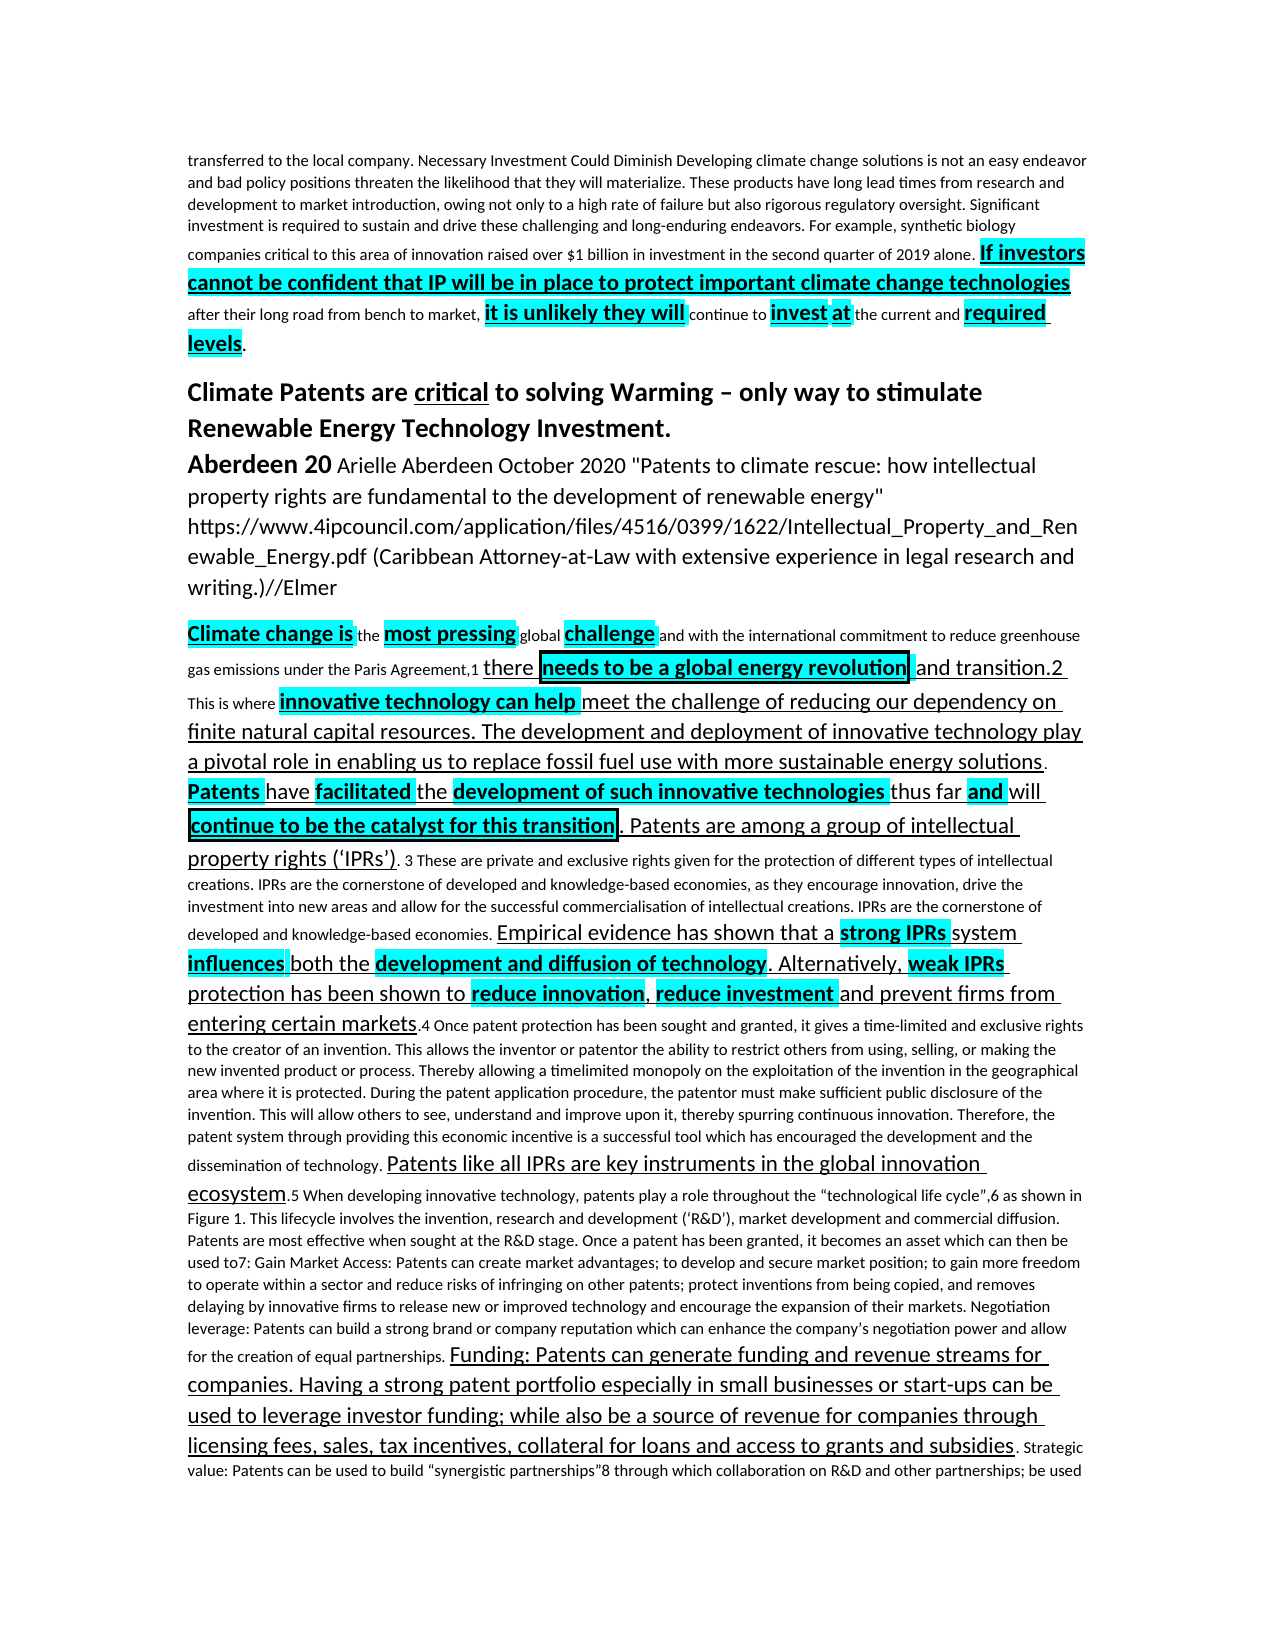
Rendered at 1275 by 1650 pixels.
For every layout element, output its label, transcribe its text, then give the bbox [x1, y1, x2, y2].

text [187, 150, 1087, 357]
subtitle Climate Patents are critical to solving Warming – only way to stimulate Renewable Energy Technology Investment. [187, 376, 1087, 444]
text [187, 619, 1087, 1481]
text Aberdeen 20 Arielle Aberdeen October 2020 "Patents to climate rescue: how intellectual property rights are fundamental to the development of renewable energy" https://www.4ipcouncil.com/application/files/4516/0399/1622/Intellectual_Property_and_Renewable_Energy.pdf (Caribbean Attorney-at-Law with extensive experience in legal research and writing.)//Elmer [187, 447, 1087, 601]
